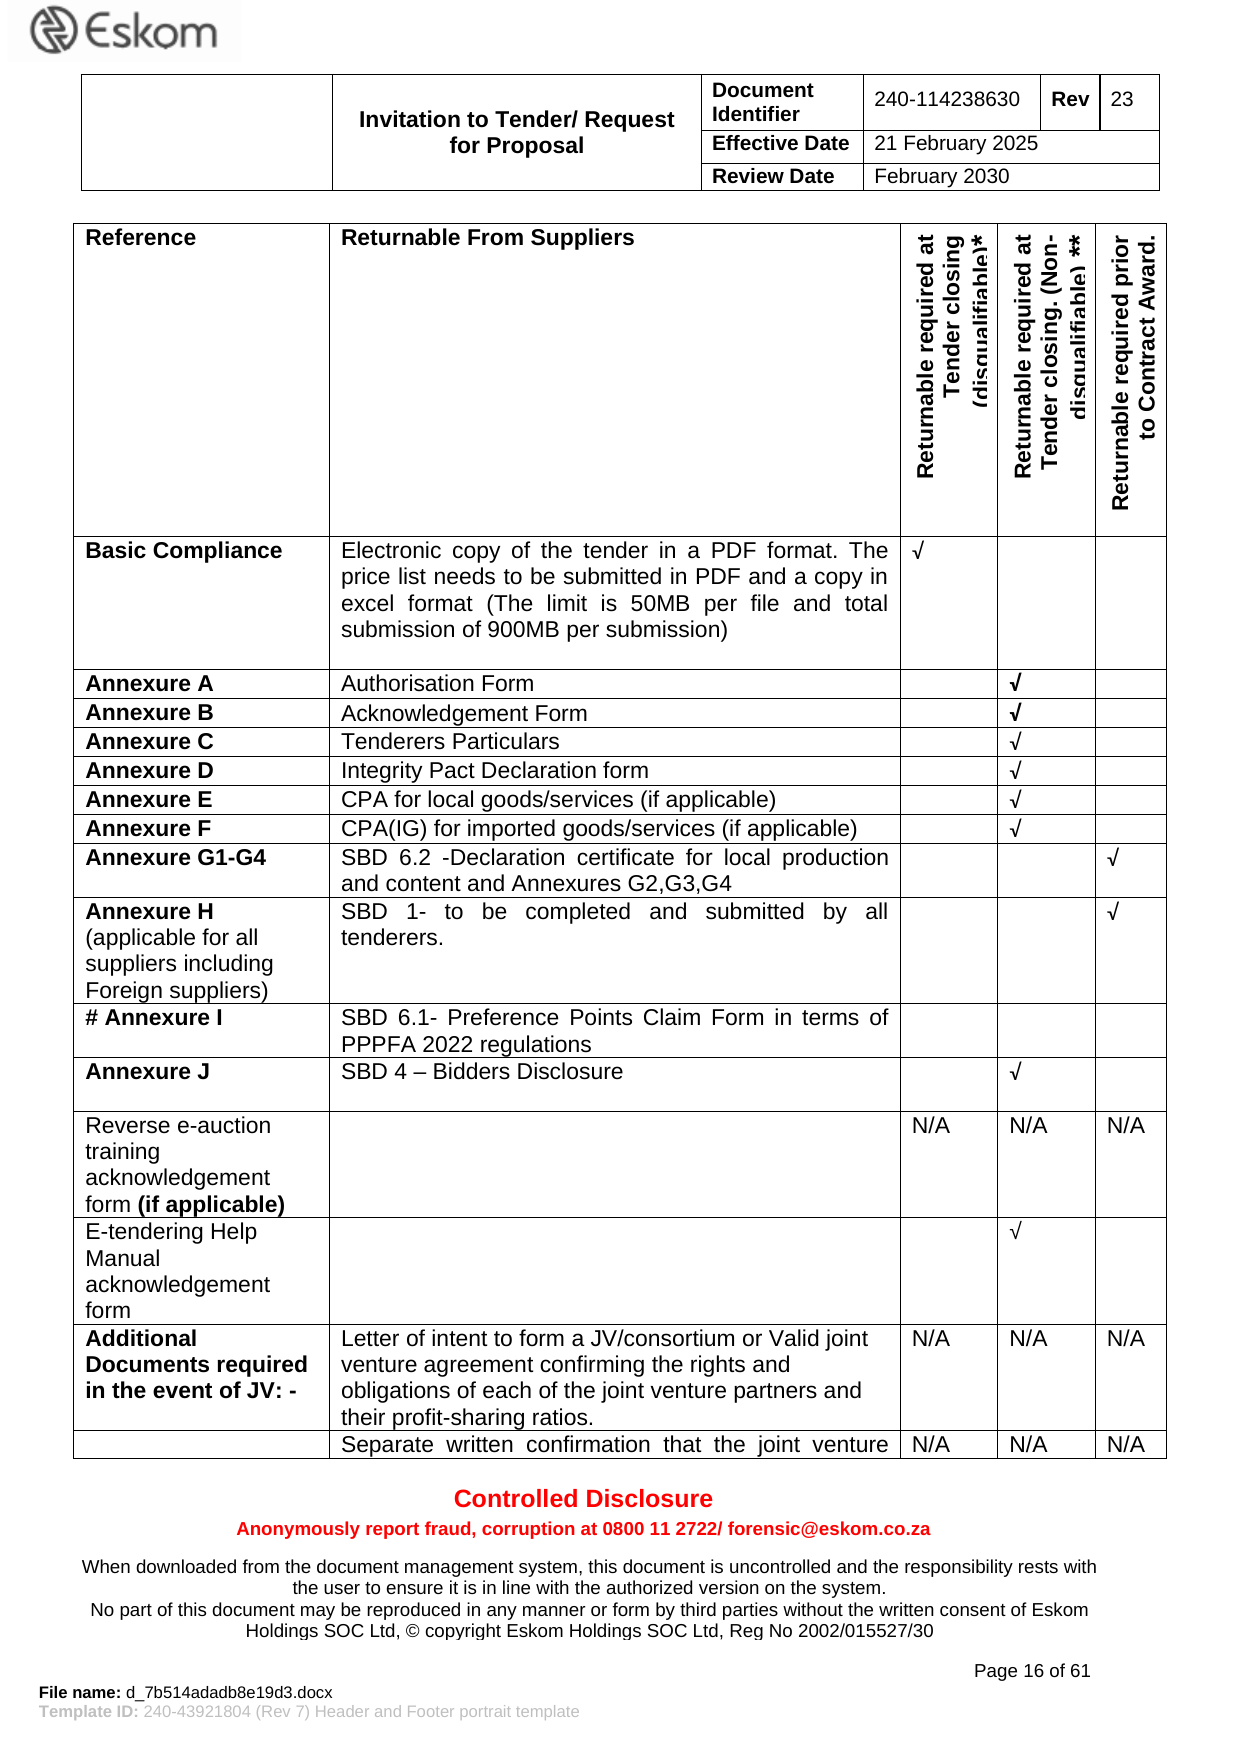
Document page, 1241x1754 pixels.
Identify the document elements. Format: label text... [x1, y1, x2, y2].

table_cell Authorisation Form [330, 670, 900, 698]
table_cell Annexure H (applicable for all suppliers including Foreign suppliers) [74, 898, 329, 1003]
table_cell [901, 699, 997, 727]
table_cell √ [1096, 844, 1166, 897]
table_cell Annexure J [74, 1058, 329, 1111]
table_header Returnable required at Tender closing (disqualifiable)* [901, 224, 997, 536]
table_cell # Annexure I [74, 1004, 329, 1057]
table_cell Annexure C [74, 728, 329, 756]
table_cell Annexure G1-G4 [74, 844, 329, 897]
table_cell Electronic copy of the tender in a PDF format. The price list needs to be submitted in PDF and a copy in excel format (The limit is 50MB per file and total submission of 900MB per submission) [330, 537, 900, 668]
table_cell SBD 4 – Bidders Disclosure [330, 1058, 900, 1111]
table_cell Integrity Pact Declaration form [330, 757, 900, 785]
table_cell [1096, 757, 1166, 785]
table_cell [901, 1218, 997, 1323]
table_cell CPA(IG) for imported goods/services (if applicable) [330, 815, 900, 843]
table_cell Annexure F [74, 815, 329, 843]
table_cell SBD 6.1- Preference Points Claim Form in terms of PPPFA 2022 regulations [330, 1004, 900, 1057]
table_cell N/A [1096, 1431, 1166, 1457]
table_cell [901, 670, 997, 698]
table_cell [998, 1004, 1095, 1057]
table_cell [901, 898, 997, 1003]
table_cell [330, 1112, 900, 1217]
table_cell √ [998, 1218, 1095, 1323]
table_cell N/A [998, 1431, 1095, 1457]
table_header Reference [74, 224, 329, 536]
table_cell √ [998, 1058, 1095, 1111]
table_cell √ [998, 728, 1095, 756]
table_cell [998, 844, 1095, 897]
table_cell √ [998, 786, 1095, 814]
table_cell √ [998, 815, 1095, 843]
table_header Returnable required at Tender closing. (Non-disqualifiable) ** [998, 224, 1095, 536]
table_cell Annexure D [74, 757, 329, 785]
table_cell [901, 815, 997, 843]
table_cell [901, 1058, 997, 1111]
table_cell √ [998, 670, 1095, 698]
table_cell [901, 728, 997, 756]
table_cell [1096, 1218, 1166, 1323]
table_cell [1096, 1004, 1166, 1057]
table_cell [1096, 815, 1166, 843]
table_cell Annexure B [74, 699, 329, 727]
table_cell N/A [1096, 1325, 1166, 1430]
table_cell [1096, 786, 1166, 814]
table_cell [901, 786, 997, 814]
table_cell N/A [998, 1325, 1095, 1430]
table_cell √ [901, 537, 997, 668]
table_cell N/A [998, 1112, 1095, 1217]
table_cell E-tendering Help Manual acknowledgement form [74, 1218, 329, 1323]
table_cell Additional Documents required in the event of JV: - [74, 1325, 329, 1430]
table_cell CPA for local goods/services (if applicable) [330, 786, 900, 814]
table_header Returnable required prior to Contract Award. [1096, 224, 1166, 536]
table_cell N/A [1096, 1112, 1166, 1217]
table_cell Annexure A [74, 670, 329, 698]
table_cell Reverse e-auction training acknowledgement form (if applicable) [74, 1112, 329, 1217]
table_cell [998, 898, 1095, 1003]
table_cell [74, 1431, 329, 1457]
table_header Returnable From Suppliers [330, 224, 900, 536]
table_cell SBD 6.2 -Declaration certificate for local production and content and Annexures G2,G3,G4 [330, 844, 900, 897]
table_cell Separate written confirmation that the joint venture will operate as a single business entity (incorporated) for the duration of the contract or this may be included as an obligation within the JV agreement. [330, 1431, 900, 1457]
table_cell [1096, 537, 1166, 668]
table_cell N/A [901, 1325, 997, 1430]
table_cell N/A [901, 1112, 997, 1217]
table_cell Annexure E [74, 786, 329, 814]
table_cell N/A [901, 1431, 997, 1457]
table_cell √ [1096, 898, 1166, 1003]
table_cell [1096, 699, 1166, 727]
table_cell [901, 757, 997, 785]
table_cell [1096, 1058, 1166, 1111]
table_cell Letter of intent to form a JV/consortium or Valid joint venture agreement confirming the rights and obligations of each of the joint venture partners and their profit-sharing ratios. [330, 1325, 900, 1430]
table_cell Tenderers Particulars [330, 728, 900, 756]
table_cell √ [998, 699, 1095, 727]
table_cell [1096, 728, 1166, 756]
table_cell Basic Compliance [74, 537, 329, 668]
table_cell Acknowledgement Form [330, 699, 900, 727]
table_cell [998, 537, 1095, 668]
table_cell [330, 1218, 900, 1323]
table_cell SBD 1- to be completed and submitted by all tenderers. [330, 898, 900, 1003]
table_cell [901, 844, 997, 897]
table_cell [1096, 670, 1166, 698]
table_cell √ [998, 757, 1095, 785]
table_cell [901, 1004, 997, 1057]
